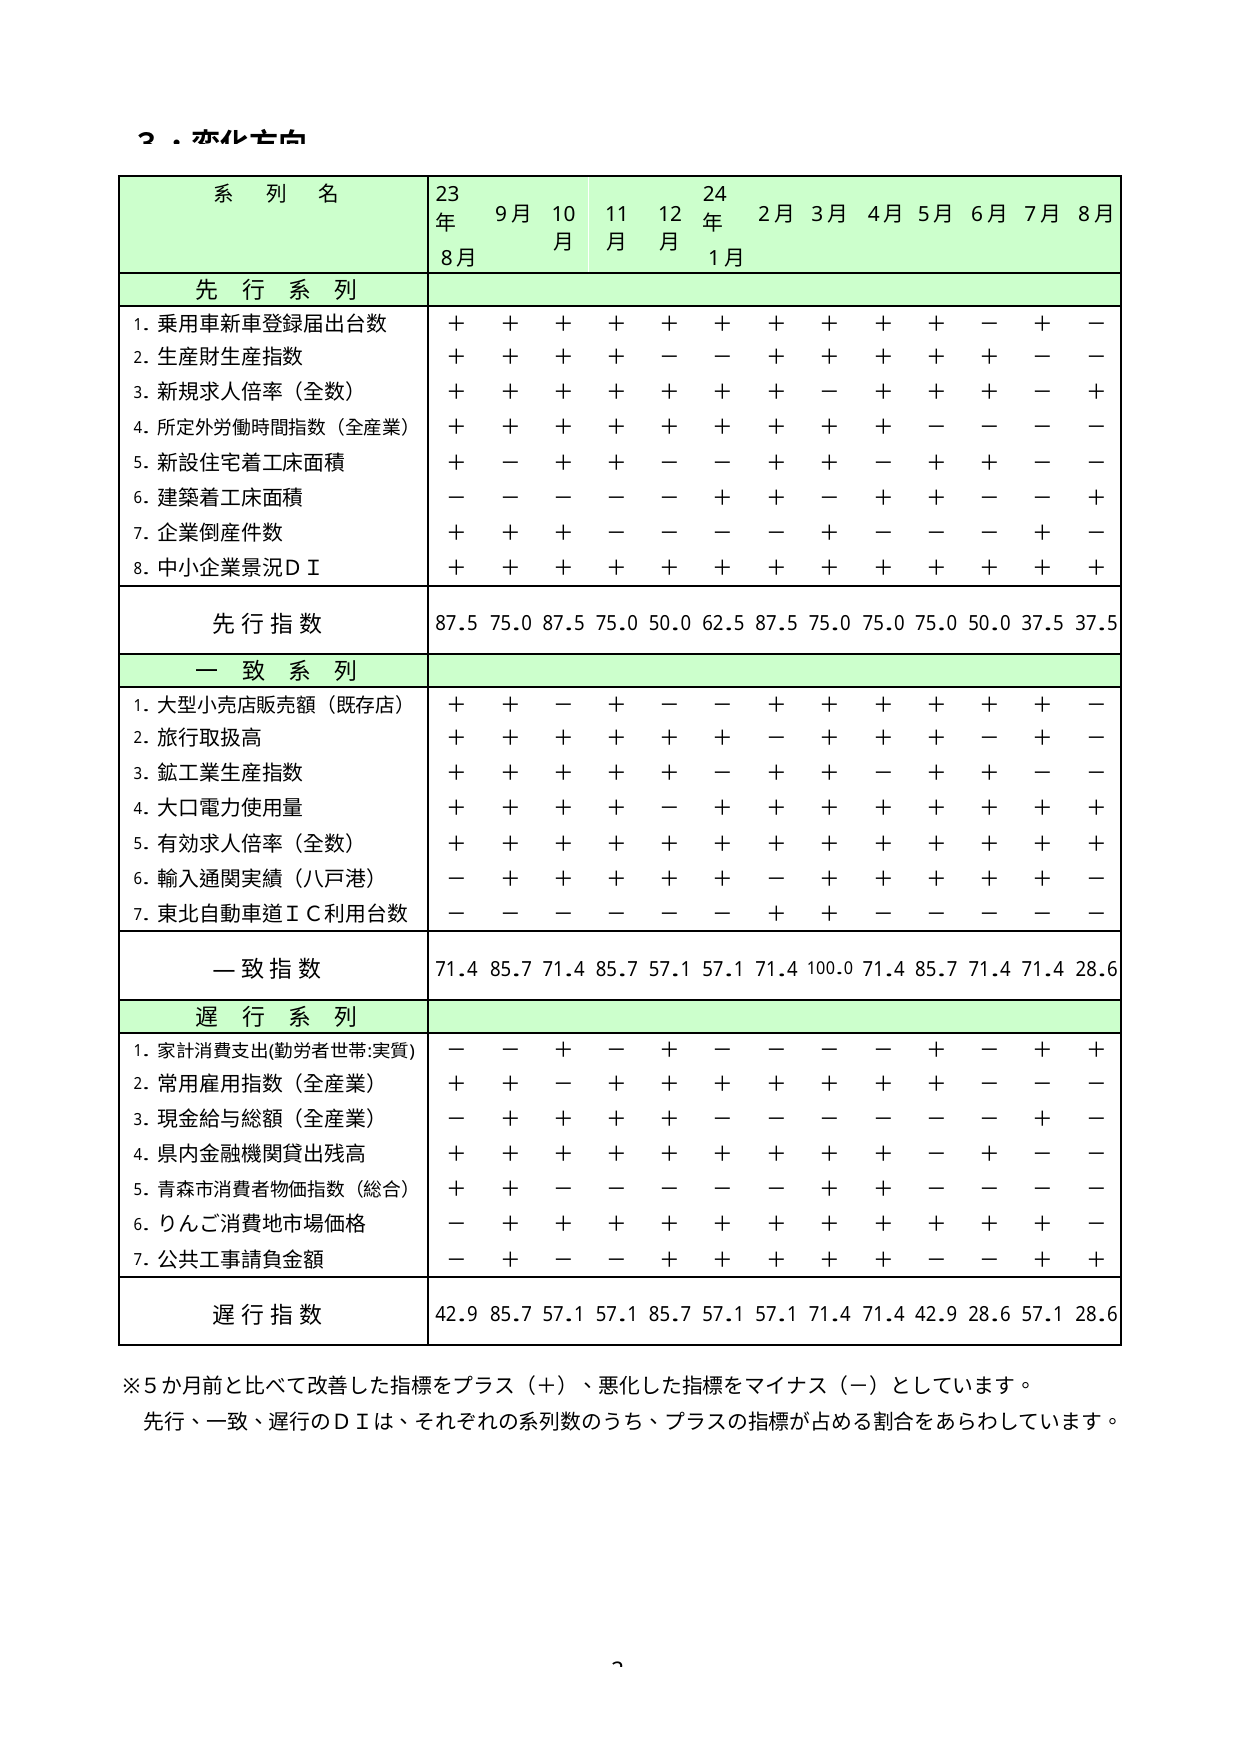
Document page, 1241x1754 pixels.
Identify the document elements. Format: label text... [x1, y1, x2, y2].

table_cell ＋ [801, 1207, 856, 1242]
table_cell ＋ [748, 339, 801, 374]
table_cell ＋ [748, 375, 801, 410]
table_cell ＋ [535, 826, 588, 861]
table_cell 42.9 [908, 1278, 961, 1344]
table_cell ＋ [748, 755, 801, 791]
table_cell ＋ [642, 307, 695, 339]
table_cell － [1015, 480, 1068, 515]
table_cell 系 [263, 655, 313, 686]
table_cell 7. [120, 515, 152, 551]
table_cell 2. [120, 720, 152, 755]
table_header 3月 [801, 177, 856, 272]
table_cell ＋ [535, 1136, 588, 1172]
table_cell － [482, 1034, 535, 1066]
table_cell ＋ [961, 375, 1015, 410]
table_cell ＋ [856, 1172, 908, 1207]
table_cell 71.4 [856, 932, 908, 998]
table_cell ＋ [748, 896, 801, 930]
text ※５か月前と比べて改善した指標をプラス（＋）、悪化した指標をマイナス（－）としています。 [123, 1371, 1159, 1399]
table_cell ＋ [482, 791, 535, 826]
table_cell － [1015, 339, 1068, 374]
table_cell ＋ [482, 861, 535, 896]
table_cell ＋ [642, 1034, 695, 1066]
table_cell 7. [120, 896, 152, 930]
table_cell ＋ [482, 755, 535, 791]
table_cell 現金給与総額（全産業） [152, 1101, 427, 1136]
table_cell ＋ [535, 1101, 588, 1136]
table_cell － [429, 896, 482, 930]
table_cell － [535, 480, 588, 515]
table_cell － [856, 896, 908, 930]
table_cell ＋ [589, 339, 642, 374]
table_cell ＋ [482, 1101, 535, 1136]
table_cell ＋ [961, 339, 1015, 374]
table_cell ＋ [695, 791, 748, 826]
table_cell ＋ [429, 339, 482, 374]
table_cell ＋ [535, 375, 588, 410]
table_cell ＋ [856, 551, 908, 584]
table_cell ＋ [856, 1242, 908, 1276]
table_header 4月 [856, 177, 908, 272]
table_cell － [482, 480, 535, 515]
table_cell ＋ [642, 861, 695, 896]
table_cell ＋ [482, 551, 535, 584]
table_cell ＋ [429, 791, 482, 826]
table_cell ＋ [482, 515, 535, 551]
table_cell － [535, 1172, 588, 1207]
table_cell 旅行取扱高 [152, 720, 427, 755]
table_cell － [961, 1101, 1015, 1136]
table_cell ＋ [961, 551, 1015, 584]
table_cell ＋ [642, 720, 695, 755]
table_cell － [429, 861, 482, 896]
table_cell ＋ [589, 720, 642, 755]
table_cell ＋ [589, 755, 642, 791]
table_header 名 [313, 177, 427, 272]
table_cell 3. [120, 755, 152, 791]
table_cell － [642, 515, 695, 551]
table_header 23年 8月 [429, 177, 482, 272]
table_cell ＋ [642, 1207, 695, 1242]
table_cell ＋ [1068, 375, 1120, 410]
table_cell ＋ [429, 445, 482, 480]
table_cell [120, 655, 152, 686]
table_cell － [642, 339, 695, 374]
table_cell ＋ [695, 480, 748, 515]
table_cell ＋ [1015, 1034, 1068, 1066]
table_cell － [642, 688, 695, 720]
table_cell － [695, 688, 748, 720]
table_cell － [1068, 445, 1120, 480]
table_cell － [695, 896, 748, 930]
table_cell 常用雇用指数（全産業） [152, 1066, 427, 1101]
table_cell － [908, 1242, 961, 1276]
table_cell － [1068, 688, 1120, 720]
table_cell ＋ [589, 861, 642, 896]
table_cell ＋ [642, 755, 695, 791]
table_cell ＋ [801, 688, 856, 720]
table_cell ＋ [535, 720, 588, 755]
table_cell － [695, 515, 748, 551]
table_cell ＋ [908, 861, 961, 896]
table_cell ＋ [856, 791, 908, 826]
table_cell ＋ [482, 1172, 535, 1207]
table_cell － [642, 480, 695, 515]
table_cell 生産財生産指数 [152, 339, 427, 374]
table_cell － [801, 1101, 856, 1136]
table_cell － [429, 1207, 482, 1242]
table_cell ＋ [908, 688, 961, 720]
table_cell [429, 1001, 1120, 1032]
table_cell ＋ [748, 688, 801, 720]
table_cell ＋ [1068, 1034, 1120, 1066]
table_cell ＋ [695, 410, 748, 445]
table_cell 75.0 [856, 587, 908, 653]
table_cell － [1068, 720, 1120, 755]
table_cell ＋ [801, 1136, 856, 1172]
table_cell 建築着工床面積 [152, 480, 427, 515]
table_cell ＋ [801, 1172, 856, 1207]
table_cell ＋ [642, 1136, 695, 1172]
table_cell 一 [152, 655, 236, 686]
table_cell ＋ [961, 445, 1015, 480]
table_cell ＋ [1015, 515, 1068, 551]
table_header 11月 [589, 177, 642, 272]
table_cell 2. [120, 339, 152, 374]
table_cell ＋ [695, 1136, 748, 1172]
table_cell ＋ [856, 688, 908, 720]
table_cell － [589, 1172, 642, 1207]
table_cell ＋ [961, 826, 1015, 861]
table_cell 大口電力使用量 [152, 791, 427, 826]
table_cell ＋ [589, 307, 642, 339]
table_cell － [429, 480, 482, 515]
table_cell － [535, 1242, 588, 1276]
table_cell ＋ [1015, 1207, 1068, 1242]
table_cell 87.5 [748, 587, 801, 653]
table_cell ＋ [429, 515, 482, 551]
table_cell 5. [120, 445, 152, 480]
table_cell ＋ [908, 1034, 961, 1066]
table_cell ＋ [856, 375, 908, 410]
table_cell 57.1 [589, 1278, 642, 1344]
table_cell ＋ [801, 826, 856, 861]
table_cell 先 行 指 数 [120, 587, 427, 653]
table_cell 3. [120, 1101, 152, 1136]
table_cell ＋ [589, 688, 642, 720]
table_cell ＋ [429, 307, 482, 339]
table_cell ＋ [748, 1242, 801, 1276]
table_cell 75.0 [908, 587, 961, 653]
table_cell 71.4 [801, 1278, 856, 1344]
table_cell － [748, 861, 801, 896]
table_cell 8. [120, 551, 152, 584]
table_cell ＋ [482, 688, 535, 720]
table_cell ＋ [482, 826, 535, 861]
table_cell ＋ [801, 307, 856, 339]
table_cell ＋ [695, 375, 748, 410]
table_cell ＋ [642, 1101, 695, 1136]
table_cell ＋ [748, 445, 801, 480]
table_cell ＋ [856, 1136, 908, 1172]
table_cell － [801, 375, 856, 410]
table_cell ＋ [856, 1207, 908, 1242]
table_cell ＋ [429, 410, 482, 445]
table_cell 1. [120, 1034, 152, 1066]
table_cell ＋ [748, 480, 801, 515]
table_cell － [908, 410, 961, 445]
table_cell 新規求人倍率（全数） [152, 375, 427, 410]
table_cell － [961, 1034, 1015, 1066]
table_cell ＋ [908, 551, 961, 584]
table_cell － [695, 445, 748, 480]
table_cell ＋ [695, 861, 748, 896]
table_header 7月 [1015, 177, 1068, 272]
table_cell 87.5 [429, 587, 482, 653]
table_cell ＋ [1068, 480, 1120, 515]
table_cell 57.1 [695, 1278, 748, 1344]
table_cell 遅 [152, 1001, 236, 1032]
table_cell 致 [236, 655, 263, 686]
table_cell 列 [313, 655, 427, 686]
table_cell － [589, 1242, 642, 1276]
table_cell － [748, 1101, 801, 1136]
table_cell 4. [120, 1136, 152, 1172]
table_cell ＋ [908, 1066, 961, 1101]
table_cell 有効求人倍率（全数） [152, 826, 427, 861]
table_cell － [908, 1172, 961, 1207]
table_cell 71.4 [1015, 932, 1068, 998]
table_cell 県内金融機関貸出残高 [152, 1136, 427, 1172]
table_cell － [1068, 1172, 1120, 1207]
table_cell ＋ [535, 339, 588, 374]
table_cell ＋ [535, 1034, 588, 1066]
table_cell ＋ [908, 1207, 961, 1242]
table_cell 5. [120, 1172, 152, 1207]
table_header 10月 [535, 177, 588, 272]
table_cell 先 [120, 274, 236, 305]
table_cell ＋ [589, 1066, 642, 1101]
table_cell ＋ [695, 826, 748, 861]
table_cell 列 [313, 1001, 427, 1032]
table_cell ＋ [429, 1066, 482, 1101]
table_cell － [482, 896, 535, 930]
table_header 8月 [1068, 177, 1120, 272]
table_cell 28.6 [1068, 932, 1120, 998]
table_cell ＋ [801, 551, 856, 584]
table_cell ＋ [482, 410, 535, 445]
table_cell ＋ [429, 375, 482, 410]
table_cell ＋ [908, 755, 961, 791]
table_header 6月 [961, 177, 1015, 272]
table_cell － [961, 720, 1015, 755]
table_cell 28.6 [1068, 1278, 1120, 1344]
table_cell － [429, 1034, 482, 1066]
table_cell 50.0 [642, 587, 695, 653]
table_cell ＋ [642, 551, 695, 584]
table_cell － [695, 1034, 748, 1066]
table_cell 中小企業景況ＤＩ [152, 551, 427, 584]
table_cell － [1015, 445, 1068, 480]
table_cell － [642, 445, 695, 480]
table_cell ＋ [856, 339, 908, 374]
table_cell ＋ [642, 826, 695, 861]
table_cell 鉱工業生産指数 [152, 755, 427, 791]
table_cell ＋ [961, 688, 1015, 720]
table_cell 家計消費支出(勤労者世帯:実質) [152, 1034, 427, 1066]
table_cell 75.0 [482, 587, 535, 653]
table_cell ＋ [695, 720, 748, 755]
table_cell － [748, 1172, 801, 1207]
table_cell ＋ [1015, 826, 1068, 861]
table_cell ＋ [535, 1207, 588, 1242]
table_cell 57.1 [748, 1278, 801, 1344]
table_cell ＋ [801, 720, 856, 755]
table_cell － [961, 480, 1015, 515]
table_cell － [642, 896, 695, 930]
table_header 24年 1月 [695, 177, 748, 272]
table_cell 行 [236, 1001, 263, 1032]
table_cell ＋ [856, 410, 908, 445]
table_cell － [1068, 339, 1120, 374]
table_cell 6. [120, 480, 152, 515]
table_cell 57.1 [535, 1278, 588, 1344]
table_cell 行 [236, 274, 263, 305]
table_cell 新設住宅着工床面積 [152, 445, 427, 480]
table_cell ＋ [856, 307, 908, 339]
table_cell 42.9 [429, 1278, 482, 1344]
table_cell － [535, 688, 588, 720]
table_cell 輸入通関実績（八戸港） [152, 861, 427, 896]
table_cell － [589, 480, 642, 515]
table_cell － [1068, 515, 1120, 551]
table_cell － [856, 515, 908, 551]
table_cell － [589, 515, 642, 551]
table_cell － [482, 445, 535, 480]
table_cell － [1068, 410, 1120, 445]
table_cell ＋ [589, 375, 642, 410]
table_cell － [856, 445, 908, 480]
table_cell － [1068, 1066, 1120, 1101]
table_cell ＋ [801, 410, 856, 445]
table_cell ＋ [482, 720, 535, 755]
table_cell ＋ [589, 826, 642, 861]
table_cell 2. [120, 1066, 152, 1101]
table_cell ＋ [961, 1136, 1015, 1172]
table_cell ＋ [535, 307, 588, 339]
table_cell － [1015, 1172, 1068, 1207]
table_cell 列 [313, 274, 427, 305]
table_cell ＋ [856, 720, 908, 755]
table_cell ＋ [801, 896, 856, 930]
table_cell 75.0 [589, 587, 642, 653]
table_cell － [908, 1101, 961, 1136]
table_cell 87.5 [535, 587, 588, 653]
table_cell ＋ [535, 791, 588, 826]
table_cell 乗用車新車登録届出台数 [152, 307, 427, 339]
table_cell ＋ [589, 1136, 642, 1172]
table_cell － [856, 755, 908, 791]
table_cell 6. [120, 861, 152, 896]
table_cell ＋ [695, 307, 748, 339]
table_cell ＋ [429, 1136, 482, 1172]
table_cell － [961, 307, 1015, 339]
table_header 系 [120, 177, 236, 272]
table_cell ＋ [748, 1136, 801, 1172]
table_cell ＋ [482, 307, 535, 339]
table_cell ＋ [801, 445, 856, 480]
table_cell ＋ [908, 445, 961, 480]
table_cell — 致 指 数 [120, 932, 427, 998]
table_cell ＋ [482, 1136, 535, 1172]
table_cell 37.5 [1015, 587, 1068, 653]
table_cell ＋ [801, 515, 856, 551]
table_cell － [695, 1172, 748, 1207]
table_cell 3. [120, 375, 152, 410]
table_cell ＋ [589, 551, 642, 584]
table_cell ＋ [1068, 791, 1120, 826]
table_cell ＋ [908, 375, 961, 410]
table_cell － [961, 1242, 1015, 1276]
table_cell － [1068, 1101, 1120, 1136]
table_cell － [1068, 1136, 1120, 1172]
table_cell ＋ [801, 1242, 856, 1276]
table_cell ＋ [1015, 720, 1068, 755]
table_cell 75.0 [801, 587, 856, 653]
table_cell ＋ [1015, 1101, 1068, 1136]
table_header 9月 [482, 177, 535, 272]
table_cell － [801, 480, 856, 515]
table_cell [120, 1001, 152, 1032]
table_cell 57.1 [1015, 1278, 1068, 1344]
table_cell ＋ [1015, 551, 1068, 584]
table_cell ＋ [695, 1066, 748, 1101]
table_cell － [1015, 896, 1068, 930]
table_cell － [695, 755, 748, 791]
table_cell ＋ [589, 1101, 642, 1136]
table_cell － [642, 1172, 695, 1207]
table_cell ＋ [908, 826, 961, 861]
table_cell ＋ [748, 551, 801, 584]
table_cell 系 [263, 1001, 313, 1032]
table_cell 4. [120, 791, 152, 826]
table_cell ＋ [748, 826, 801, 861]
table_cell ＋ [748, 307, 801, 339]
table_cell － [961, 410, 1015, 445]
table_cell － [748, 515, 801, 551]
table_cell 4. [120, 410, 152, 445]
table_cell 企業倒産件数 [152, 515, 427, 551]
table_cell － [1068, 861, 1120, 896]
table_cell ＋ [856, 826, 908, 861]
table_cell － [961, 1172, 1015, 1207]
table_cell ＋ [961, 861, 1015, 896]
table_cell － [748, 1034, 801, 1066]
table_cell － [589, 1034, 642, 1066]
table_header [285, 177, 313, 272]
table_cell ＋ [1068, 1242, 1120, 1276]
table_cell 62.5 [695, 587, 748, 653]
table_cell ＋ [695, 551, 748, 584]
table_cell 57.1 [642, 932, 695, 998]
table_cell ＋ [748, 791, 801, 826]
table_cell 85.7 [482, 1278, 535, 1344]
table_cell ＋ [429, 688, 482, 720]
table_cell 100.0 [801, 932, 856, 998]
table_cell ＋ [1068, 826, 1120, 861]
table_cell ＋ [642, 1066, 695, 1101]
table_cell 71.4 [856, 1278, 908, 1344]
table_cell － [961, 515, 1015, 551]
table_cell － [856, 1034, 908, 1066]
table_cell 85.7 [589, 932, 642, 998]
table_cell ＋ [961, 755, 1015, 791]
table_cell 37.5 [1068, 587, 1120, 653]
table_cell ＋ [856, 480, 908, 515]
table_cell ＋ [589, 410, 642, 445]
table_header 2月 [748, 177, 801, 272]
table_cell ＋ [1015, 791, 1068, 826]
table_cell ＋ [535, 515, 588, 551]
table_cell 71.4 [748, 932, 801, 998]
table_cell ＋ [856, 1066, 908, 1101]
table_cell ＋ [429, 1172, 482, 1207]
table_cell 大型小売店販売額（既存店） [152, 688, 427, 720]
table_cell 71.4 [961, 932, 1015, 998]
table_cell ＋ [908, 307, 961, 339]
table_cell 50.0 [961, 587, 1015, 653]
table_cell 公共工事請負金額 [152, 1242, 427, 1276]
table_cell ＋ [801, 755, 856, 791]
table_cell 系 [263, 274, 313, 305]
table_cell ＋ [535, 861, 588, 896]
table_cell ＋ [908, 339, 961, 374]
table_cell 7. [120, 1242, 152, 1276]
text 先行、一致、遅行のＤＩは、それぞれの系列数のうち、プラスの指標が占める割合をあらわしています。 [144, 1407, 1159, 1435]
table_cell りんご消費地市場価格 [152, 1207, 427, 1242]
table_cell ＋ [908, 720, 961, 755]
table_cell 遅 行 指 数 [120, 1278, 427, 1344]
table_cell 6. [120, 1207, 152, 1242]
table_cell － [1068, 755, 1120, 791]
table_cell ＋ [482, 339, 535, 374]
table_cell ＋ [642, 410, 695, 445]
table_cell ＋ [429, 551, 482, 584]
table_cell － [1015, 1136, 1068, 1172]
table_cell ＋ [801, 861, 856, 896]
table_cell ＋ [695, 1207, 748, 1242]
table_cell － [589, 896, 642, 930]
table_cell ＋ [482, 1066, 535, 1101]
table_cell － [856, 1101, 908, 1136]
table_cell 85.7 [908, 932, 961, 998]
table_cell ＋ [801, 791, 856, 826]
table_cell － [908, 1136, 961, 1172]
table_cell 1. [120, 688, 152, 720]
table_cell － [695, 339, 748, 374]
table_cell 5. [120, 826, 152, 861]
table_cell 東北自動車道ＩＣ利用台数 [152, 896, 427, 930]
table_cell － [801, 1034, 856, 1066]
table_cell － [1068, 1207, 1120, 1242]
table_cell 所定外労働時間指数（全産業） [152, 410, 427, 445]
table_cell － [961, 1066, 1015, 1101]
table_cell － [1068, 896, 1120, 930]
table_cell － [748, 720, 801, 755]
table_cell ＋ [482, 1242, 535, 1276]
table_cell ＋ [1015, 688, 1068, 720]
table_cell － [429, 1242, 482, 1276]
table_cell ＋ [535, 755, 588, 791]
table_cell ＋ [642, 1242, 695, 1276]
table_cell ＋ [801, 1066, 856, 1101]
table_cell － [695, 1101, 748, 1136]
table_cell ＋ [429, 720, 482, 755]
table_header [236, 177, 263, 272]
table_cell ＋ [429, 755, 482, 791]
table_cell － [961, 896, 1015, 930]
table_cell － [535, 1066, 588, 1101]
table_cell [429, 655, 1120, 686]
table_cell ＋ [961, 1207, 1015, 1242]
table_cell 71.4 [429, 932, 482, 998]
table_cell ＋ [1015, 307, 1068, 339]
table_cell ＋ [908, 791, 961, 826]
table_cell － [429, 1101, 482, 1136]
table_cell － [1015, 375, 1068, 410]
table_cell ＋ [535, 445, 588, 480]
table_cell ＋ [1015, 861, 1068, 896]
table_cell ＋ [801, 339, 856, 374]
table_cell [429, 274, 1120, 305]
table_cell ＋ [1068, 551, 1120, 584]
table_cell ＋ [856, 861, 908, 896]
table_header 列 [263, 177, 285, 272]
table_cell ＋ [908, 480, 961, 515]
table_cell 85.7 [482, 932, 535, 998]
table_cell － [1015, 1066, 1068, 1101]
table_cell ＋ [589, 791, 642, 826]
table_cell ＋ [748, 1066, 801, 1101]
table_cell － [1015, 410, 1068, 445]
table_header 12月 [642, 177, 695, 272]
table_cell ＋ [429, 826, 482, 861]
table_cell － [908, 515, 961, 551]
table_cell ＋ [642, 375, 695, 410]
table_header 5月 [908, 177, 961, 272]
table_cell ＋ [482, 1207, 535, 1242]
table_cell ＋ [1015, 1242, 1068, 1276]
table_cell ＋ [748, 410, 801, 445]
table_cell － [535, 896, 588, 930]
table_cell 青森市消費者物価指数（総合） [152, 1172, 427, 1207]
table_cell 1. [120, 307, 152, 339]
table_cell － [1015, 755, 1068, 791]
table_cell 85.7 [642, 1278, 695, 1344]
table_cell ＋ [589, 1207, 642, 1242]
table_cell ＋ [482, 375, 535, 410]
table_cell ＋ [535, 410, 588, 445]
table_cell － [908, 896, 961, 930]
table_cell 28.6 [961, 1278, 1015, 1344]
table_cell 71.4 [535, 932, 588, 998]
table_cell ＋ [961, 791, 1015, 826]
table_cell ＋ [589, 445, 642, 480]
table_cell ＋ [535, 551, 588, 584]
table_cell 57.1 [695, 932, 748, 998]
table_cell － [642, 791, 695, 826]
table_cell ＋ [748, 1207, 801, 1242]
table_cell ＋ [695, 1242, 748, 1276]
table_cell － [1068, 307, 1120, 339]
